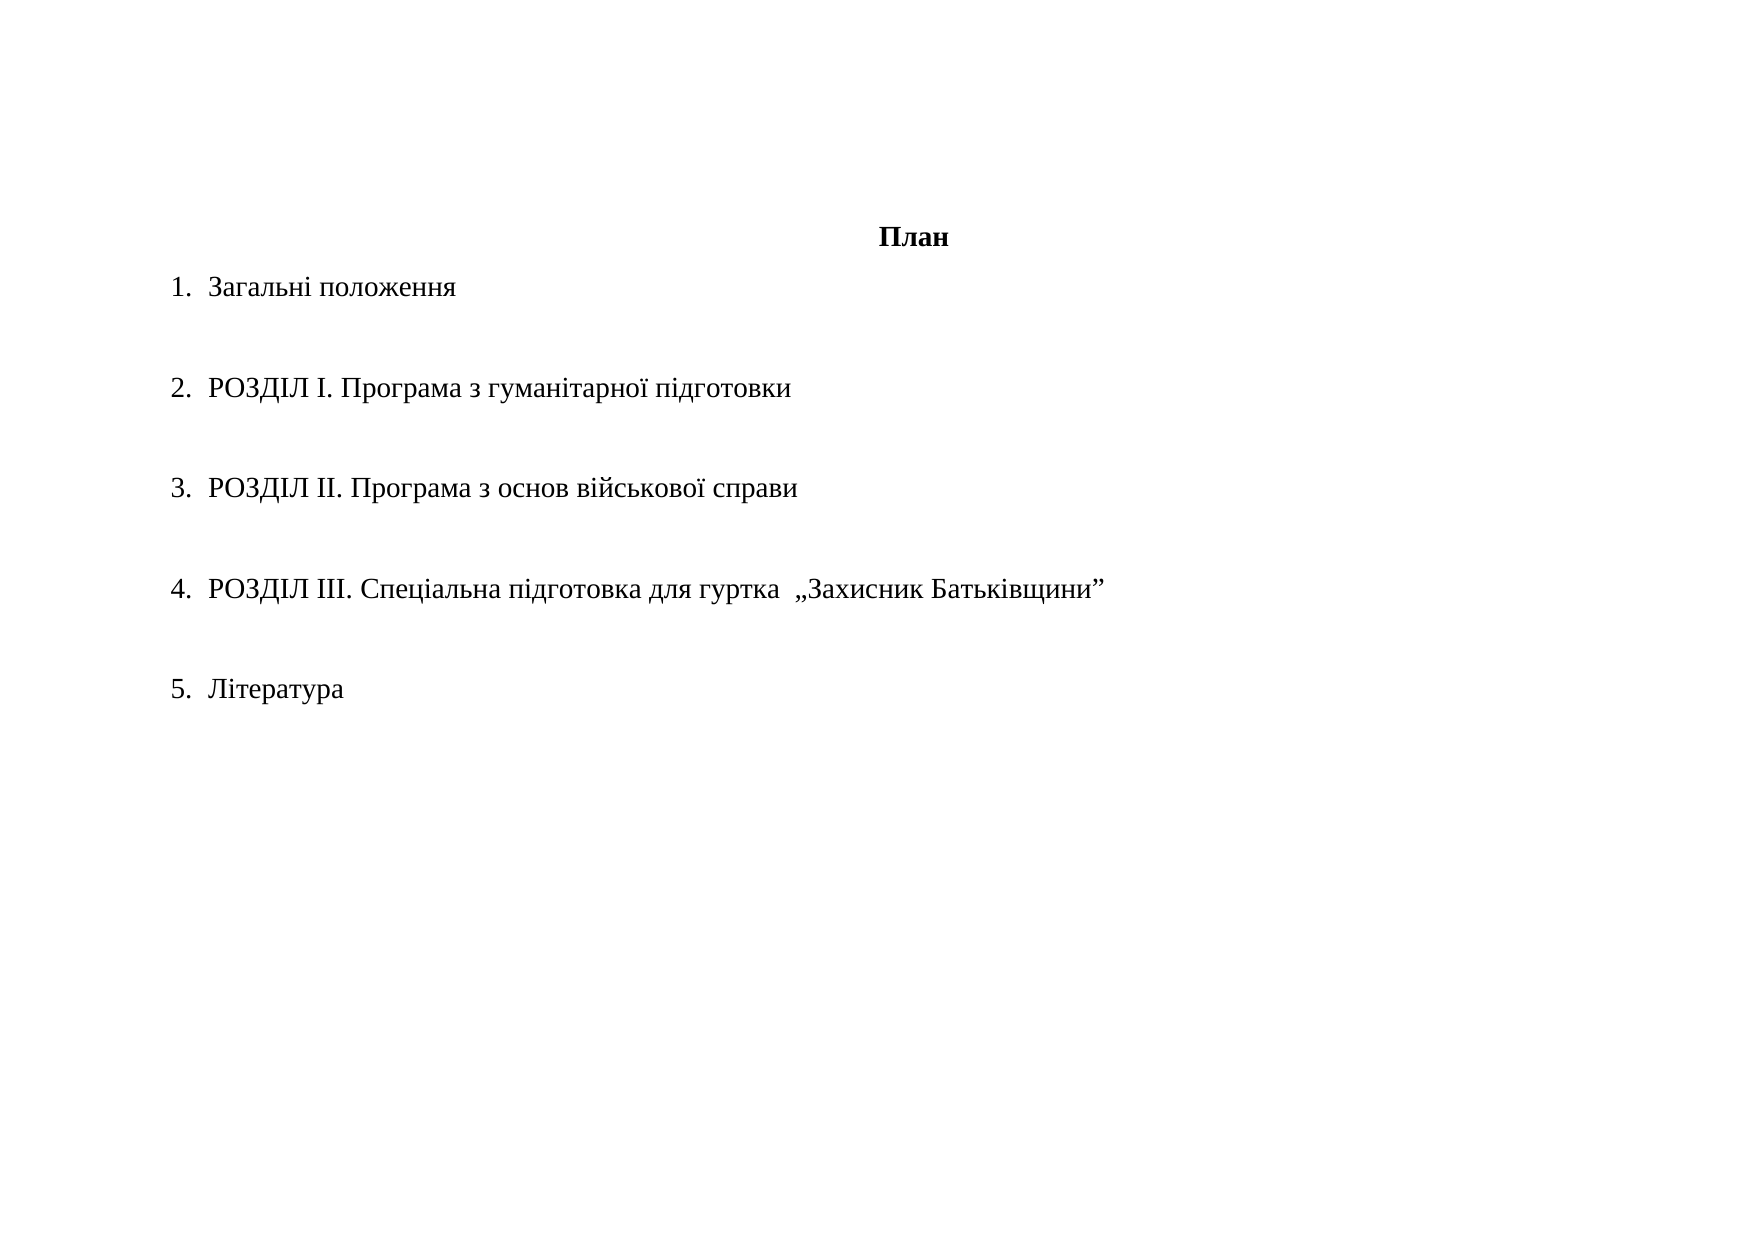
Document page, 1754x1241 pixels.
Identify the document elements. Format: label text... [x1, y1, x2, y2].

text План [59, 219, 1695, 252]
list Література [170, 672, 1695, 705]
list РОЗДІЛ ІІІ. Спеціальна підготовка для гуртка „Захисник Батьківщини” [170, 571, 1695, 604]
list РОЗДІЛ І. Програма з гуманітарної підготовки [170, 370, 1695, 403]
list РОЗДІЛ ІІ. Програма з основ військової справи [170, 470, 1695, 504]
list Загальні положення [170, 269, 1695, 303]
